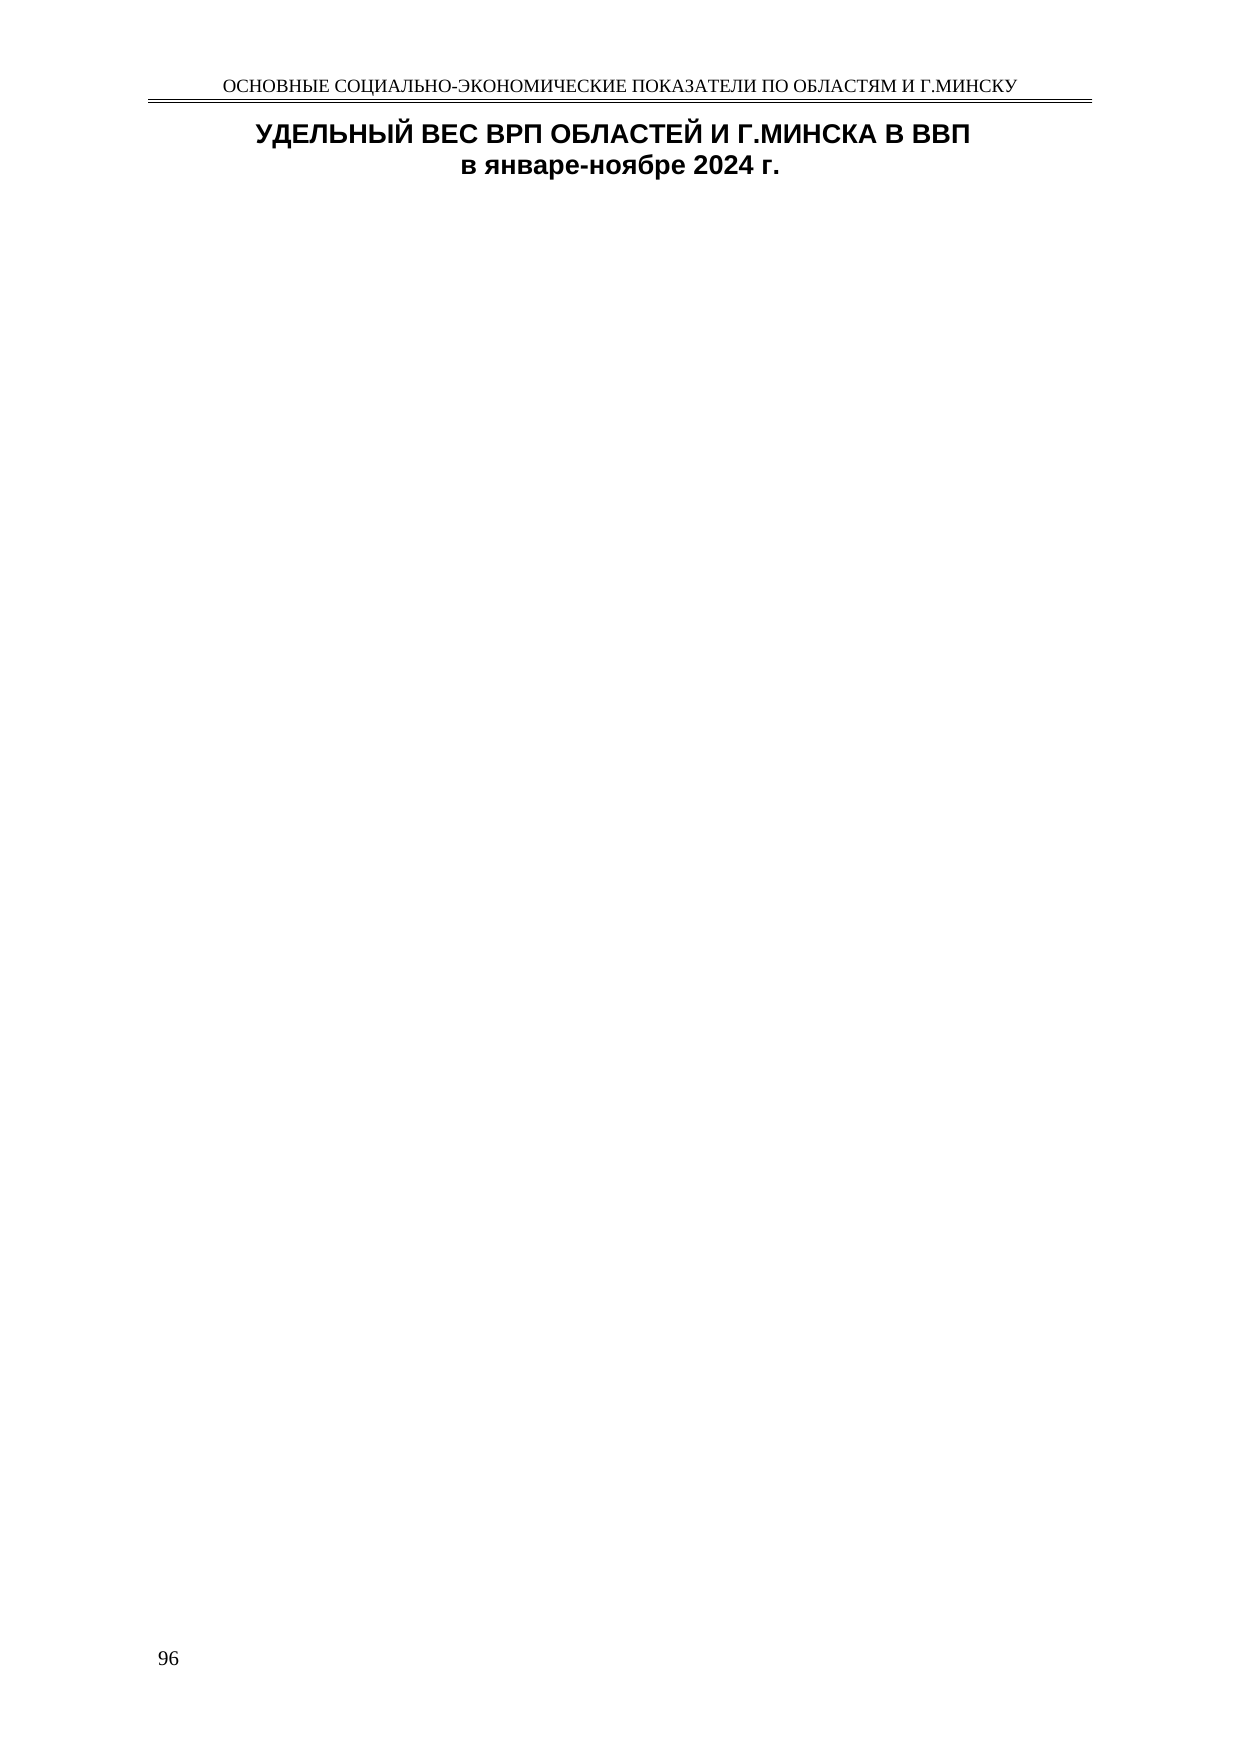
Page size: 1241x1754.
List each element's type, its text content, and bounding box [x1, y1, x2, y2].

text УДЕЛЬНЫЙ ВЕС ВРП ОБЛАСТЕЙ И Г.МИНСКА В ВВП в январе-ноябре 2024 г. [148, 118, 1092, 181]
